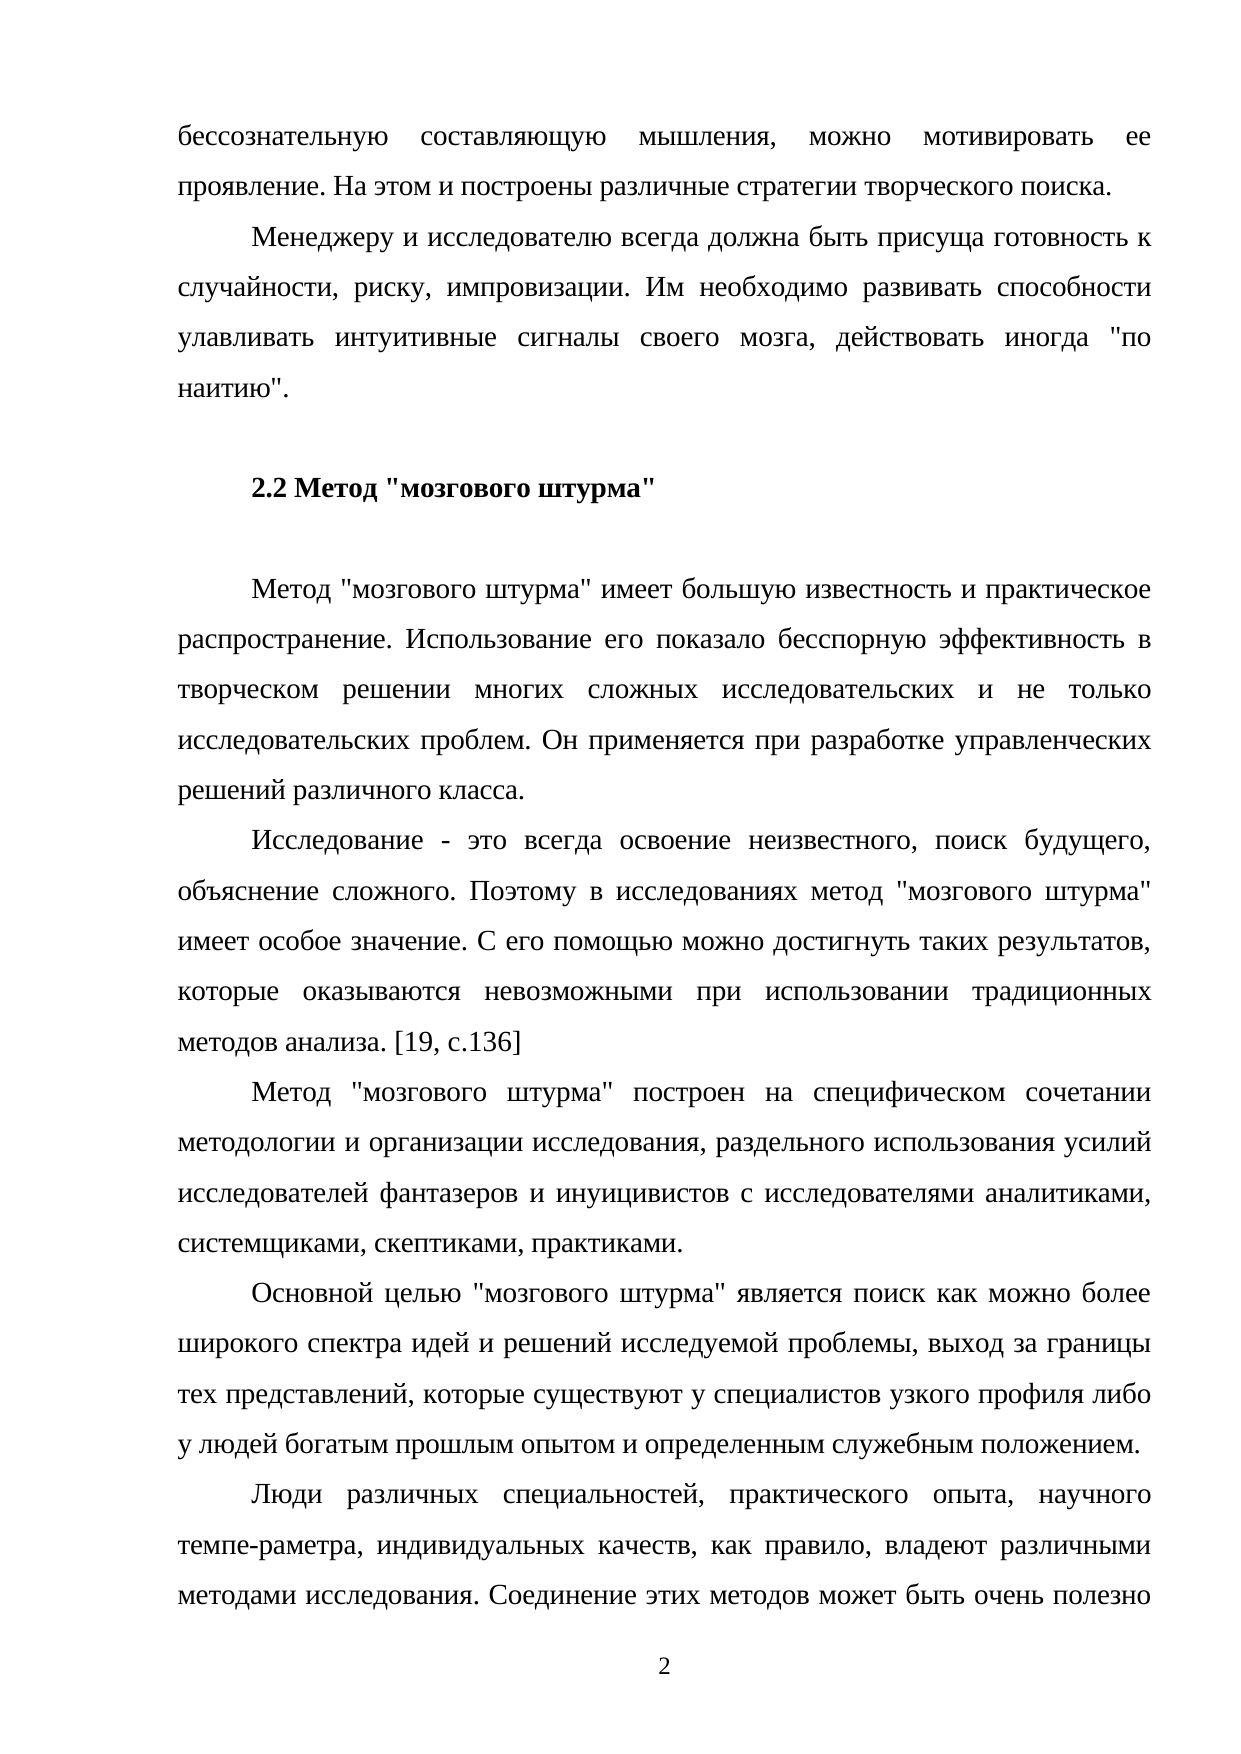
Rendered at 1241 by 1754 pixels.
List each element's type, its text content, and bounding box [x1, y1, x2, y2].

text Метод "мозгового штурма" построен на специфическом сочетании методологии и организации исследования, раздельного использования усилий исследователей фантазеров и инуицивистов с исследователями аналитиками, системщиками, скептиками, практиками. [177, 1074, 1152, 1258]
text 2.2 Метод "мозгового штурма" [177, 470, 1152, 504]
text Менеджеру и исследователю всегда должна быть присуща готовность к случайности, риску, импровизации. Им необходимо развивать способности улавливать интуитивные сигналы своего мозга, действовать иногда "по наитию". [177, 219, 1152, 403]
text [177, 118, 1152, 202]
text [177, 1477, 1152, 1611]
text Основной целью "мозгового штурма" является поиск как можно более широкого спектра идей и решений исследуемой проблемы, выход за границы тех представлений, которые существуют у специалистов узкого профиля либо у людей богатым прошлым опытом и определенным служебным положением. [177, 1275, 1152, 1460]
text Метод "мозгового штурма" имеет большую известность и практическое распространение. Использование его показало бесспорную эффективность в творческом решении многих сложных исследовательских и не только исследовательских проблем. Он применяется при разработке управленческих решений различного класса. [177, 571, 1152, 806]
text Исследование - это всегда освоение неизвестного, поиск будущего, объяснение сложного. Поэтому в исследованиях метод "мозгового штурма" имеет особое значение. С его помощью можно достигнуть таких результатов, которые оказываются невозможными при использовании традиционных методов анализа. [19, с.136] [177, 822, 1152, 1057]
